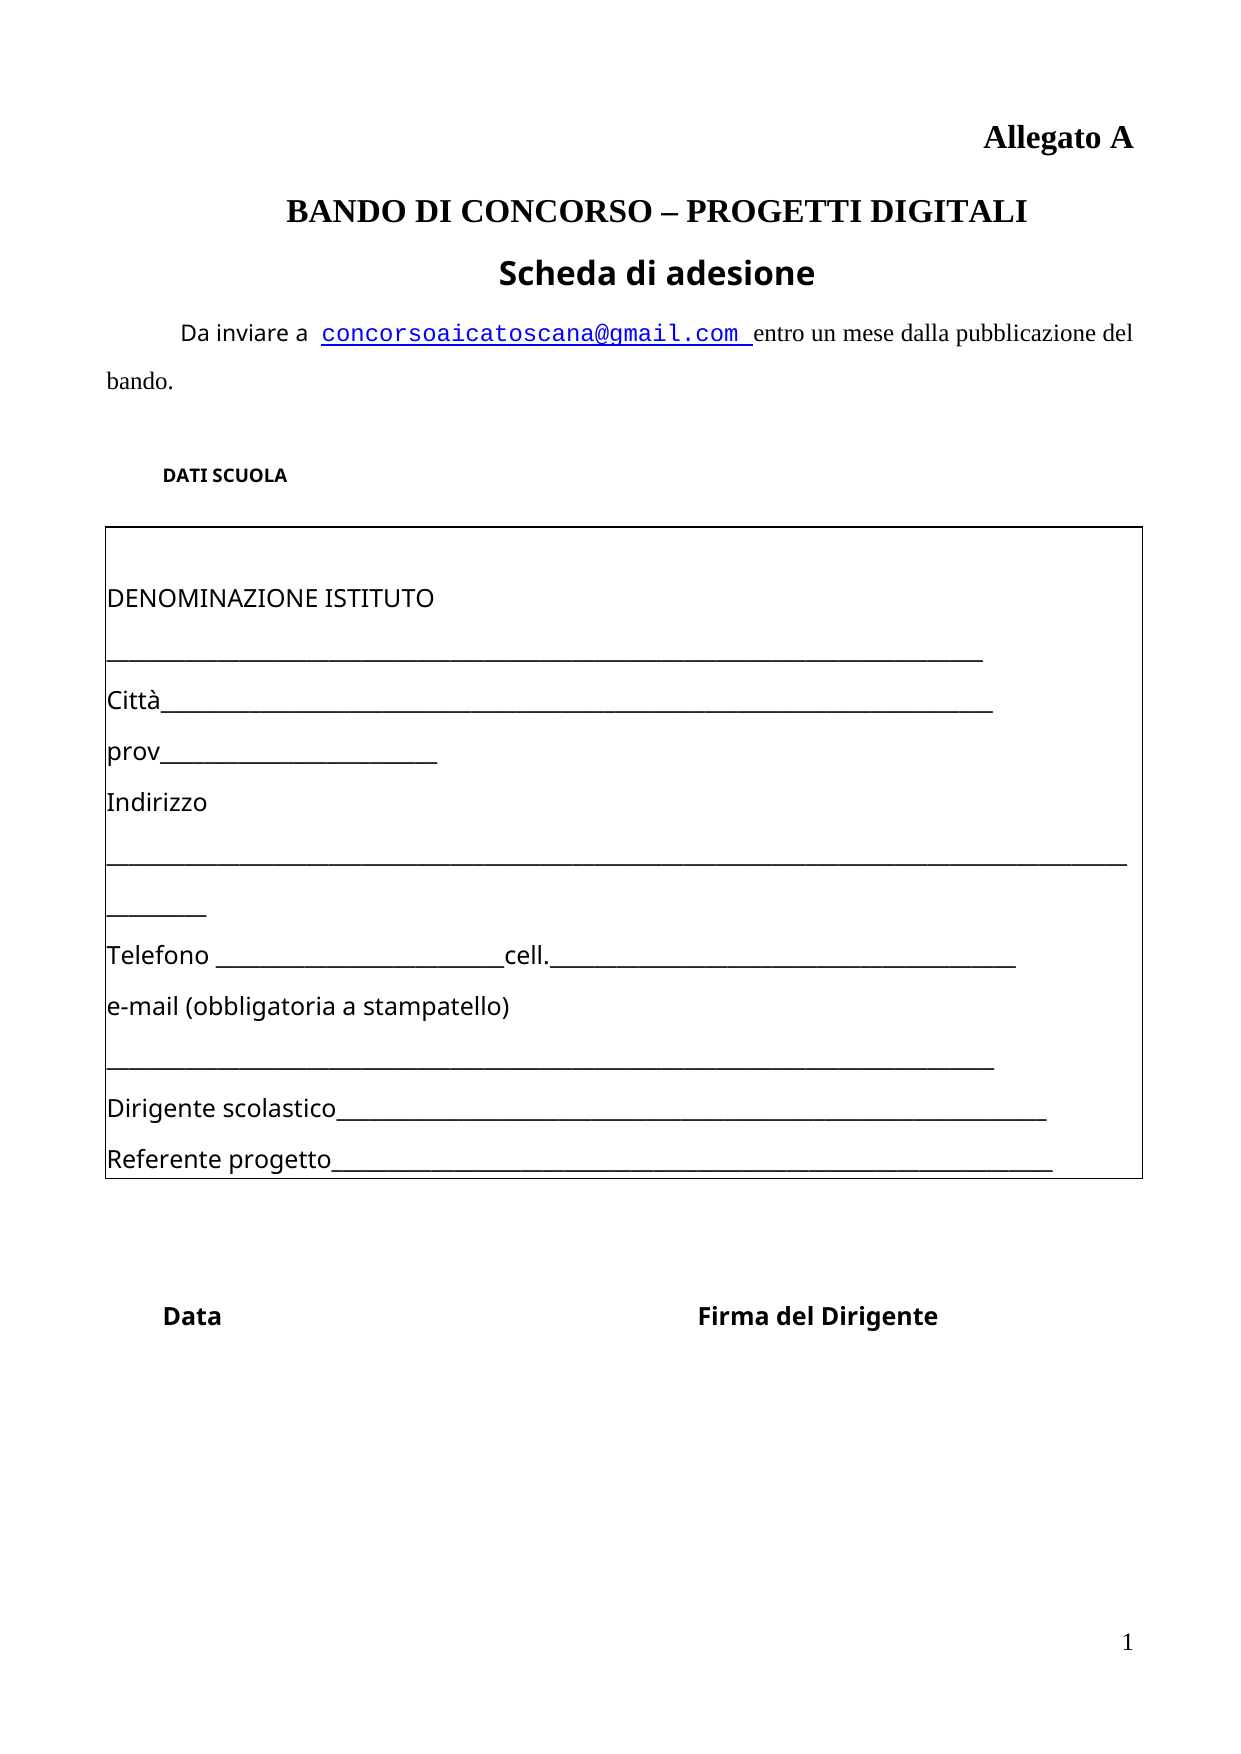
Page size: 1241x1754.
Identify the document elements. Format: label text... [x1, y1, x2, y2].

text Allegato A [106, 117, 1134, 156]
text Dirigente scolastico________________________________________________________________ [106, 1088, 1142, 1125]
text DATI SCUOLA [106, 463, 1134, 488]
text BANDO DI CONCORSO – PROGETTI DIGITALI [106, 192, 1134, 230]
text Data Firma del Dirigente [106, 1298, 1134, 1332]
text Indirizzo _____________________________________________________________________________________________________ [106, 782, 1142, 921]
text DENOMINAZIONE ISTITUTO _______________________________________________________________________________ [106, 577, 1142, 666]
text Città___________________________________________________________________________ prov_________________________ [106, 679, 1142, 768]
text e-mail (obbligatoria a stampatello) ________________________________________________________________________________ [106, 986, 1142, 1074]
text Referente progetto_________________________________________________________________ [106, 1139, 1142, 1178]
text Scheda di adesione [106, 249, 1134, 295]
text Da inviare a concorsoaicatoscana@gmail.com entro un mese dalla pubblicazione del bando. [106, 317, 1134, 396]
text Telefono __________________________cell.__________________________________________ [106, 935, 1142, 972]
